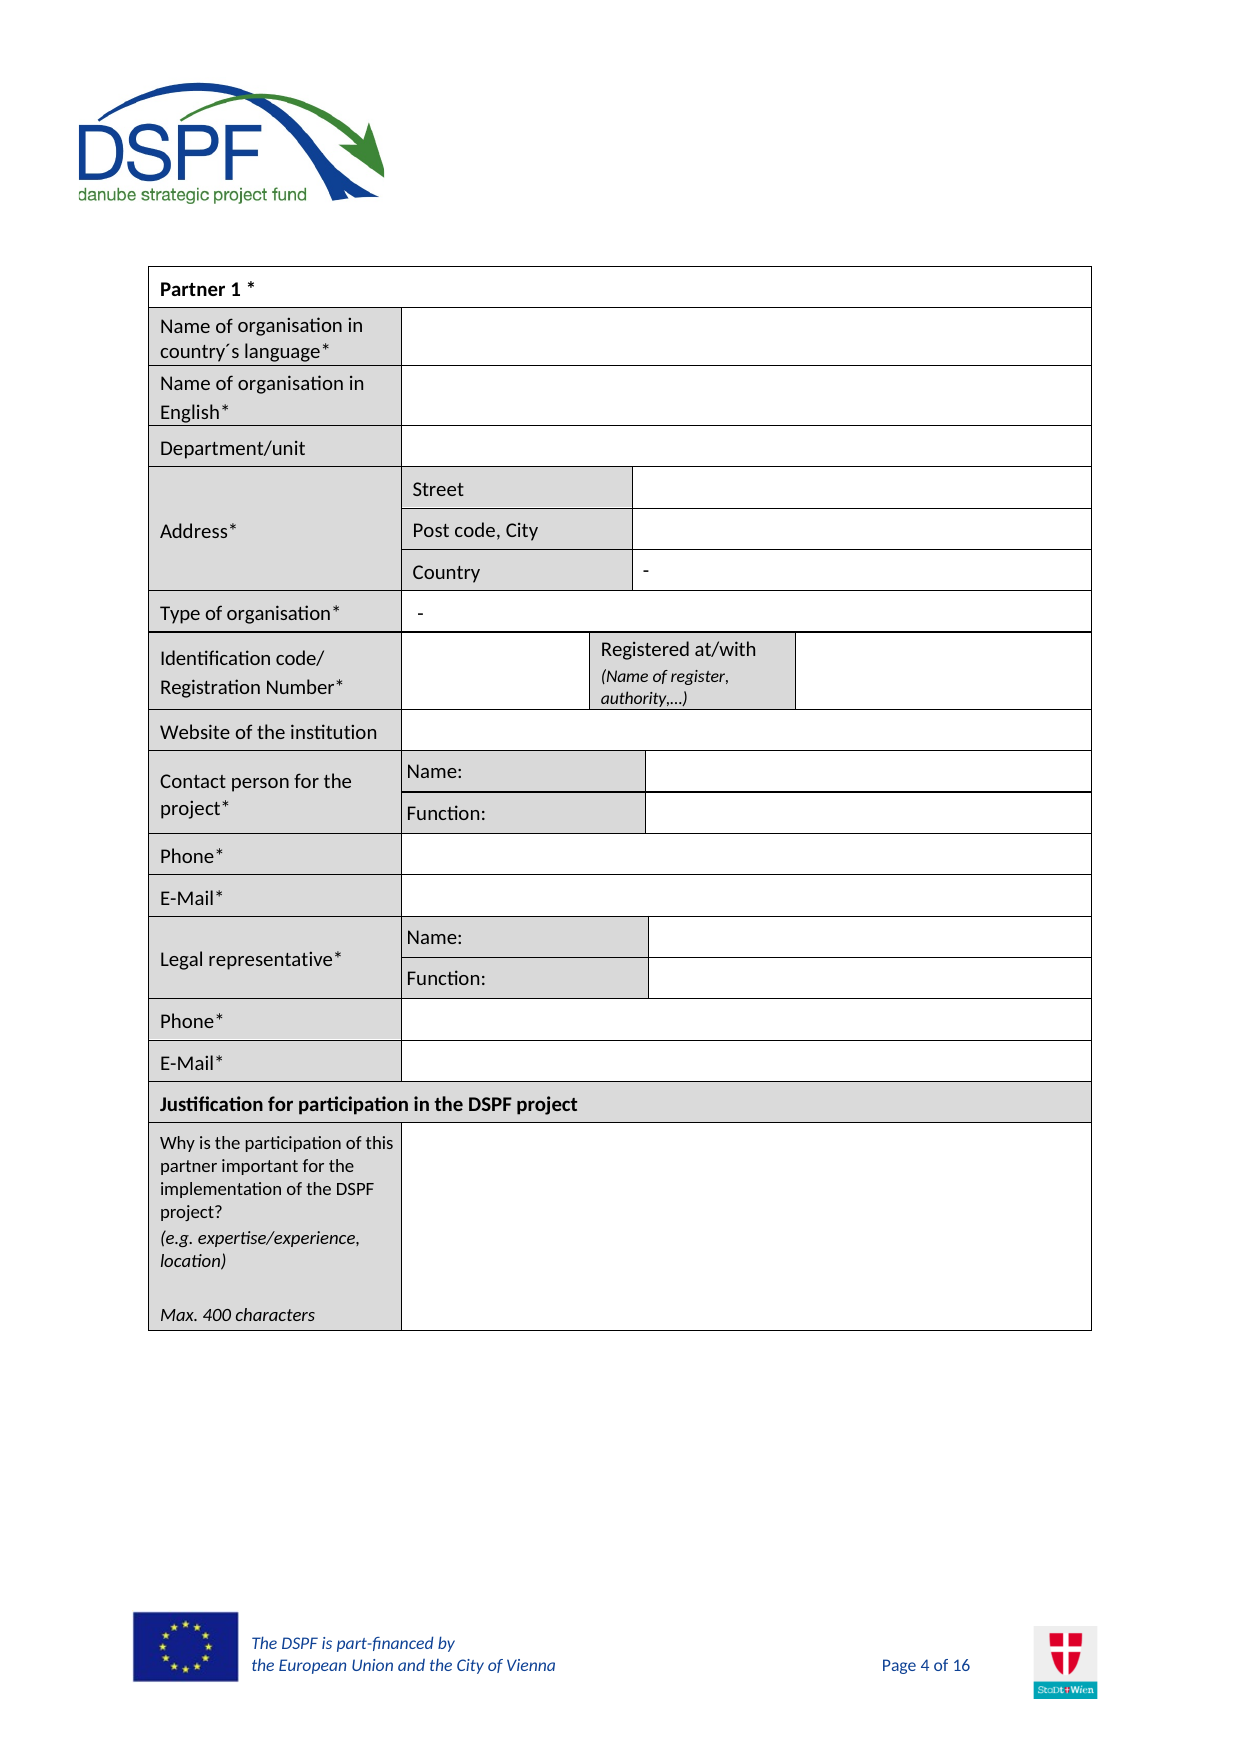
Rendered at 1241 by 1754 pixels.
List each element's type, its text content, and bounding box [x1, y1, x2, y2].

table_cell [649, 958, 1091, 998]
table_cell [402, 999, 1091, 1039]
table_cell Legal representative* [149, 917, 401, 998]
table_cell Registered at/with (Name of register, authority,…) [590, 633, 795, 709]
table_cell [402, 710, 1091, 750]
table_cell E-Mail* [149, 875, 401, 916]
table_cell Name of organisation in country´s language* [149, 308, 401, 365]
table_cell Country [402, 550, 632, 590]
table_cell [633, 509, 1091, 549]
table_cell Post code, City [402, 509, 632, 549]
picture [77, 77, 384, 203]
table_cell [402, 308, 1091, 365]
table_cell Function: [402, 958, 648, 998]
table_cell Function: [402, 793, 645, 833]
table_cell Name: [402, 751, 645, 791]
table_cell Department/unit [149, 426, 401, 466]
table_cell [646, 751, 1091, 791]
table_cell Justification for participation in the DSPF project [149, 1082, 1091, 1122]
table_cell [633, 550, 1091, 590]
table_cell E-Mail* [149, 1041, 401, 1081]
table_cell Street [402, 467, 632, 507]
table_cell [649, 917, 1091, 957]
table_cell [646, 793, 1091, 833]
table_cell [402, 1123, 1091, 1330]
table_cell Name of organisation in English* [149, 366, 401, 425]
picture [1033, 1626, 1098, 1699]
table_cell Identification code/ Registration Number* [149, 633, 401, 709]
table_cell Why is the participation of this partner important for the implementation of the DSPF project? (e.g. expertise/experience, location) Max. 400 characters [149, 1123, 401, 1330]
table_cell [402, 875, 1091, 916]
table_cell [402, 1041, 1091, 1081]
table_cell Name: [402, 917, 648, 957]
table_cell Phone* [149, 999, 401, 1039]
table_cell Contact person for the project* [149, 751, 401, 833]
table_cell Type of organisation* [149, 591, 401, 631]
table_cell [402, 426, 1091, 466]
table_header Partner 1 * [149, 267, 1091, 307]
table_cell [633, 467, 1091, 507]
table_cell [402, 834, 1091, 874]
table_cell [796, 633, 1091, 709]
picture [132, 1610, 239, 1683]
table_cell [402, 633, 589, 709]
table_cell [402, 591, 1091, 631]
table_cell [402, 366, 1091, 425]
table_cell Phone* [149, 834, 401, 874]
table_cell Website of the institution [149, 710, 401, 750]
table_cell Address* [149, 467, 401, 590]
